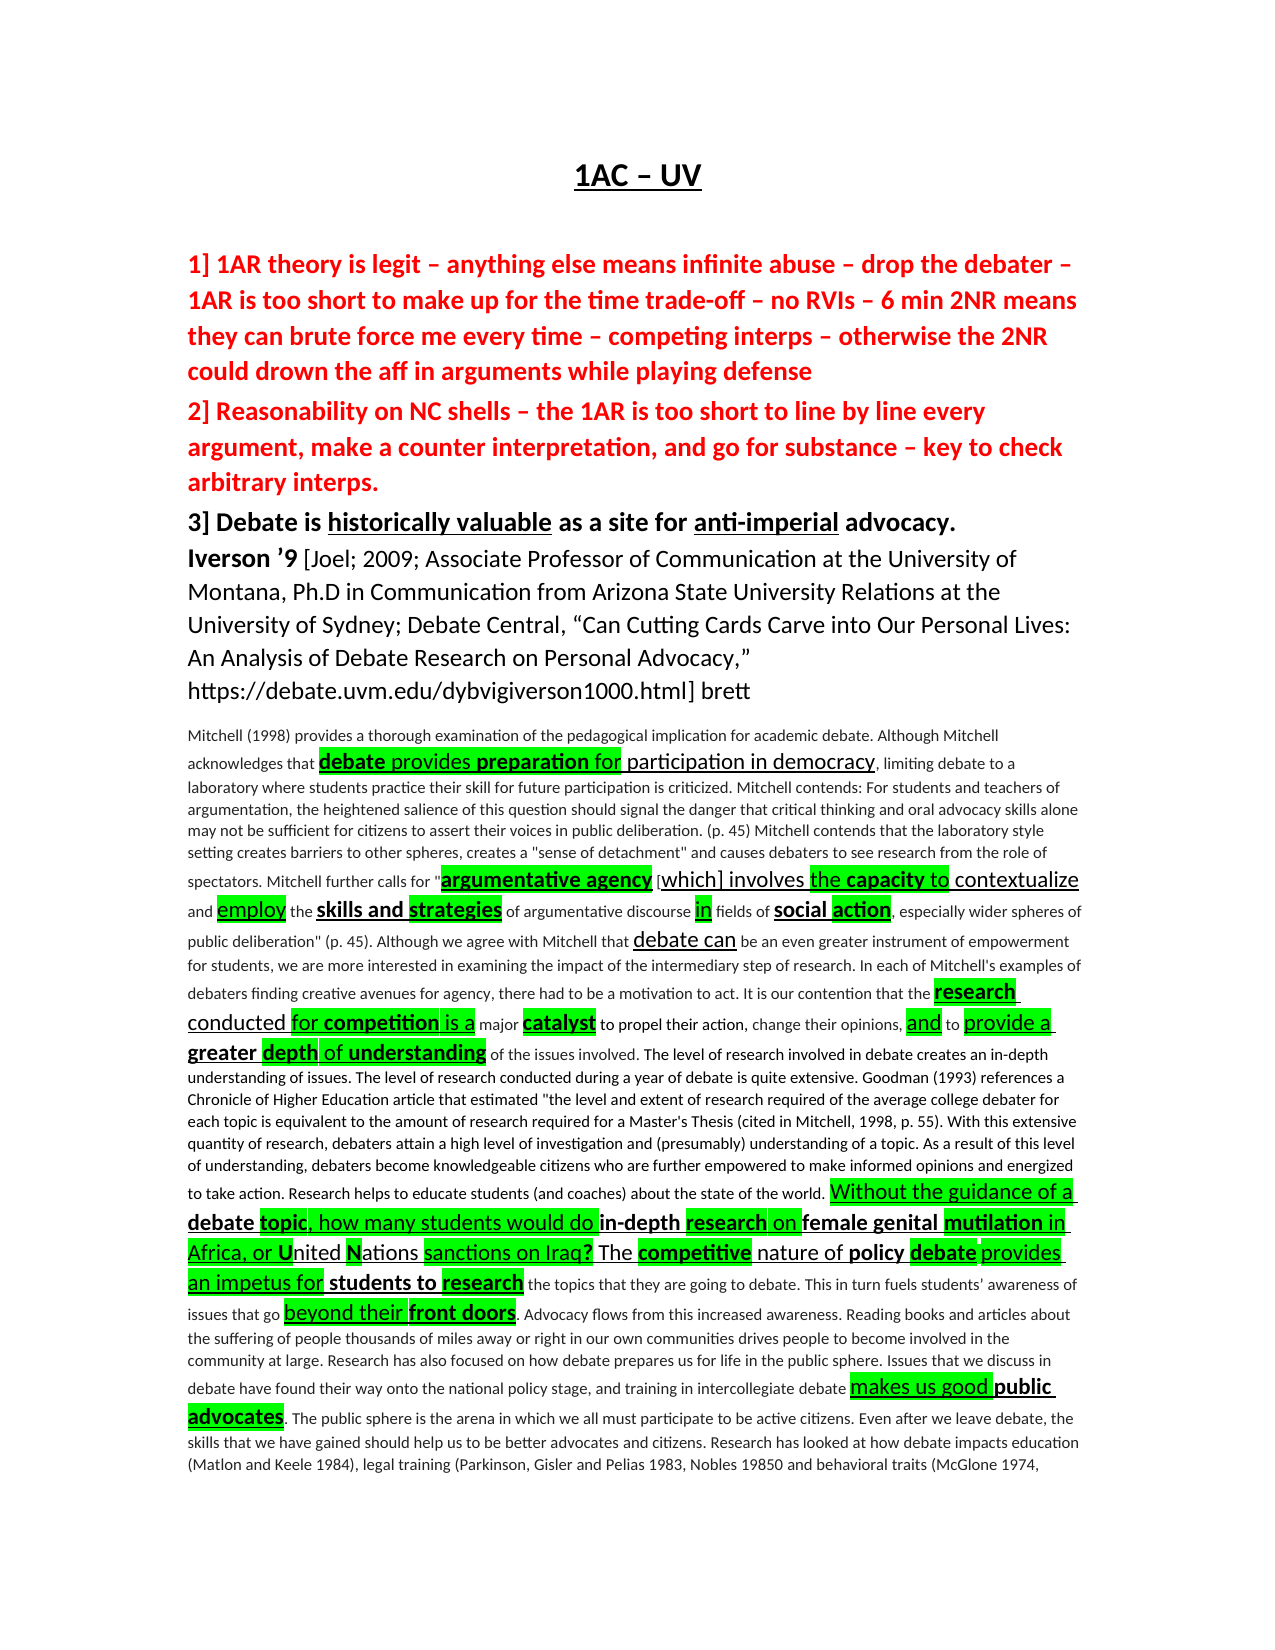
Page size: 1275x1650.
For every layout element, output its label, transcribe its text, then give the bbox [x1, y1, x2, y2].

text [187, 725, 1087, 1474]
subtitle 2] Reasonability on NC shells – the 1AR is too short to line by line every argument, make a counter interpretation, and go for substance – key to check arbitrary interps. [187, 394, 1087, 499]
subtitle 1] 1AR theory is legit – anything else means infinite abuse – drop the debater – 1AR is too short to make up for the time trade-off – no RVIs – 6 min 2NR means they can brute force me every time – competing interps – otherwise the 2NR could drown the aff in arguments while playing defense [187, 248, 1087, 388]
subtitle 3] Debate is historically valuable as a site for anti-imperial advocacy. [187, 505, 1087, 538]
subtitle 1AC – UV [187, 154, 1087, 195]
text Iverson ’9 [Joel; 2009; Associate Professor of Communication at the University of Montana, Ph.D in Communication from Arizona State University Relations at the University of Sydney; Debate Central, “Can Cutting Cards Carve into Our Personal Lives: An Analysis of Debate Research on Personal Advocacy,” https://debate.uvm.edu/dybvigiverson1000.html] brett [187, 541, 1087, 706]
